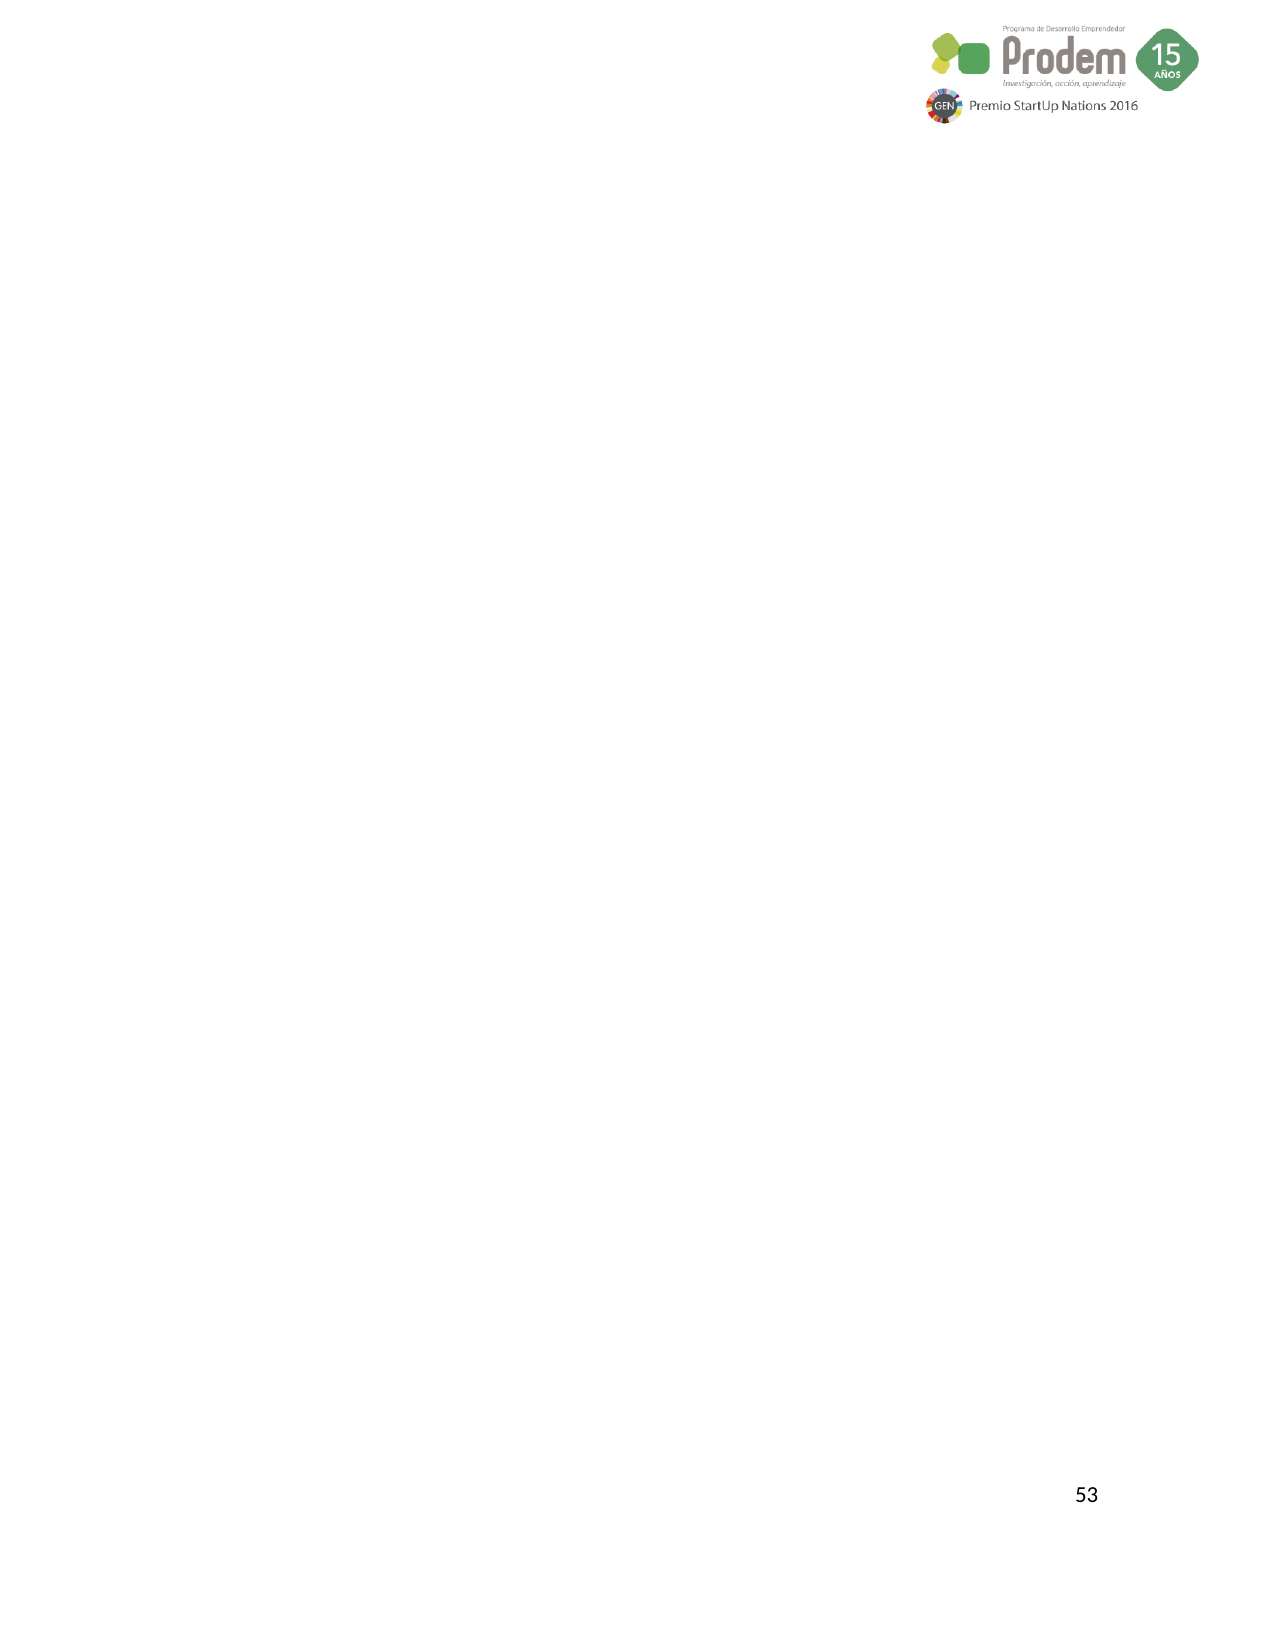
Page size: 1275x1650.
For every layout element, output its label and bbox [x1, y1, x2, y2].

picture [907, 16, 1203, 125]
